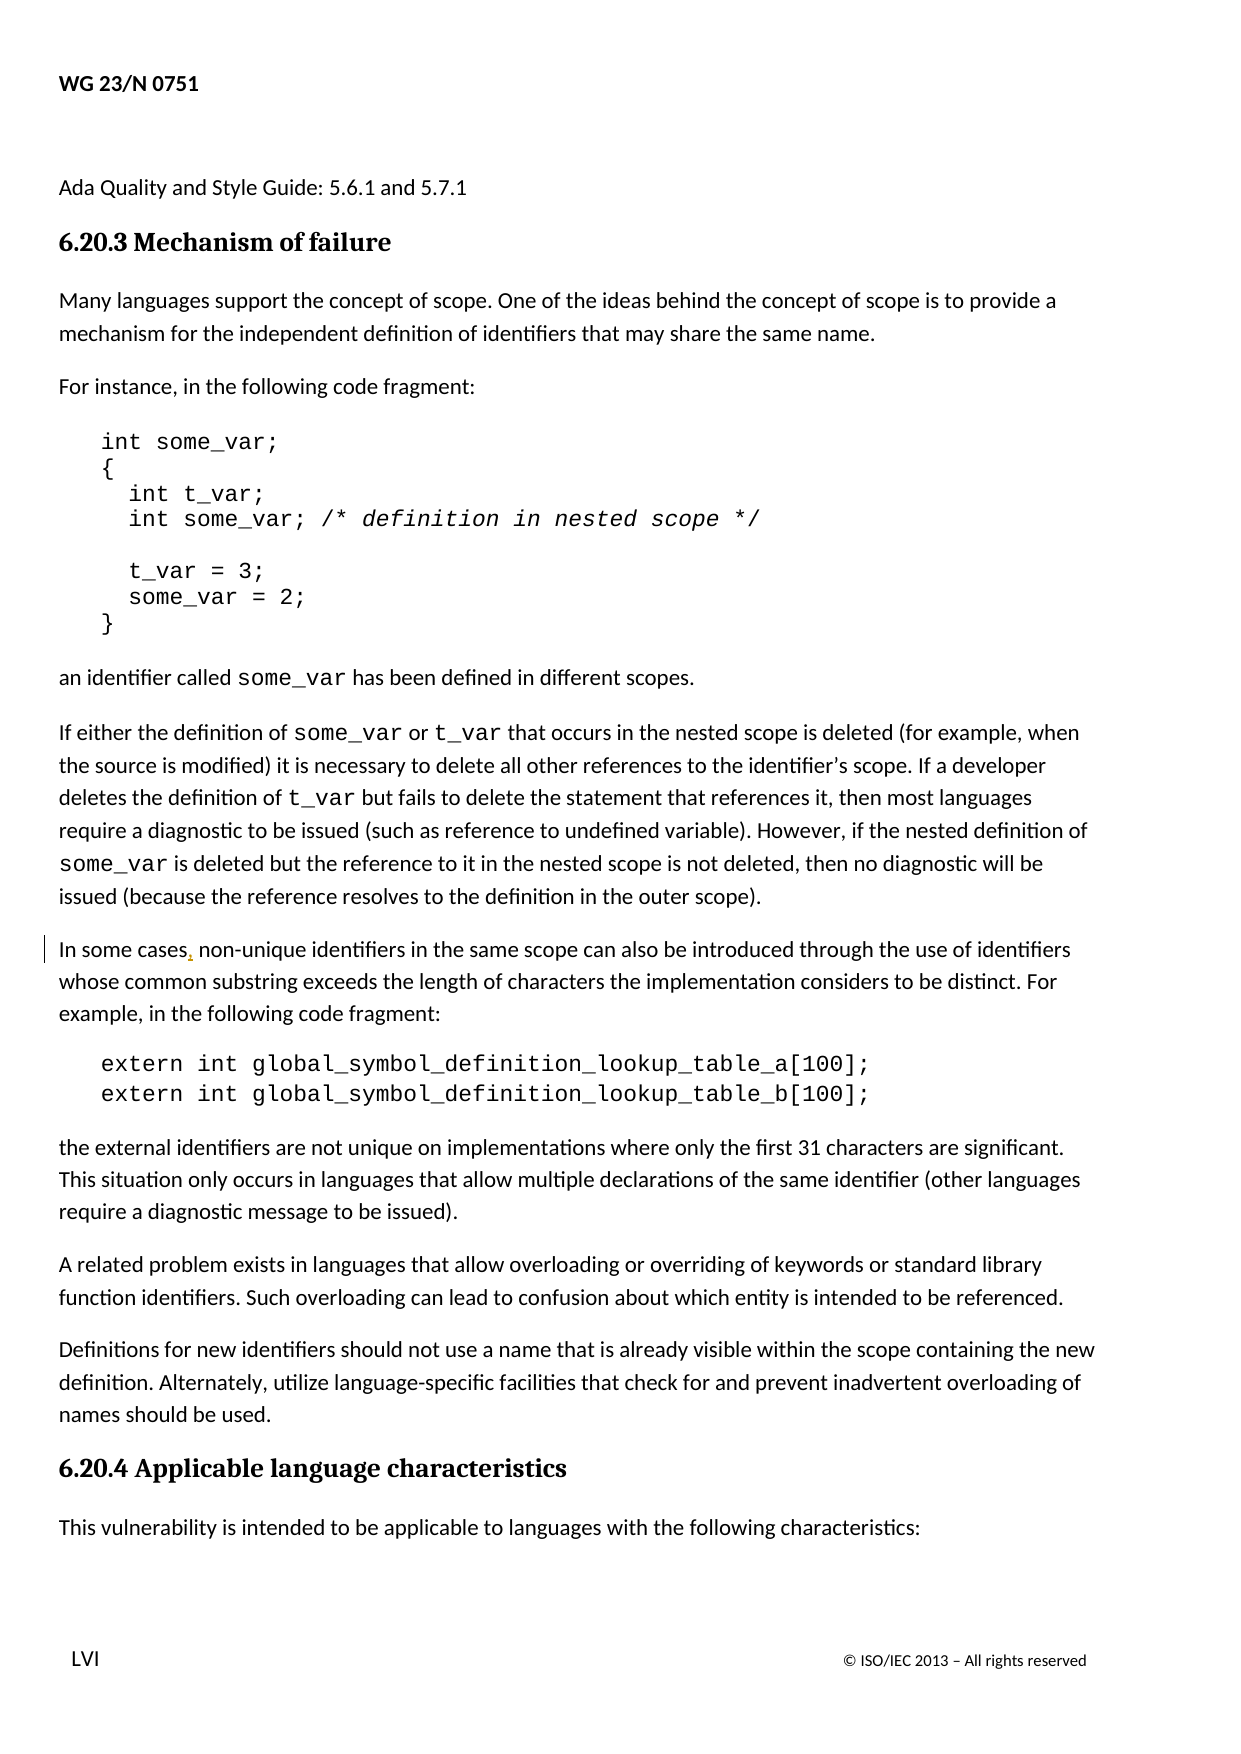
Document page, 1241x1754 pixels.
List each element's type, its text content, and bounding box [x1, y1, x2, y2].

text In some cases non-unique identifiers in the same scope can also be introduced through the use of identifiers whose common substring exceeds the length of characters the implementation considers to be distinct. For example, in the following code fragment: [58, 935, 1099, 1028]
text } [101, 612, 1099, 637]
text int some_var; /* definition in nested scope */ [101, 508, 1099, 534]
text Many languages support the concept of scope. One of the ideas behind the concept of scope is to provide a mechanism for the independent definition of identifiers that may share the same name. [58, 287, 1099, 347]
text { [101, 456, 1099, 482]
text int t_var; [101, 482, 1099, 508]
subtitle 6.20.3 Mechanism of failure [58, 227, 1099, 258]
text int some_var; [101, 430, 1099, 456]
text the external identifiers are not unique on implementations where only the first 31 characters are significant. This situation only occurs in languages that allow multiple declarations of the same identifier (other languages require a diagnostic message to be issued). [58, 1133, 1099, 1225]
text A related problem exists in languages that allow overloading or overriding of keywords or standard library function identifiers. Such overloading can lead to confusion about which entity is intended to be referenced. [58, 1250, 1099, 1311]
subtitle 6.20.4 Applicable language characteristics [58, 1453, 1099, 1484]
text If either the definition of some_var or t_var that occurs in the nested scope is deleted (for example, when the source is modified) it is necessary to delete all other references to the identifier’s scope. If a developer deletes the definition of t_var but fails to delete the statement that references it, then most languages require a diagnostic to be issued (such as reference to undefined variable). However, if the nested definition of some_var is deleted but the reference to it in the nested scope is not deleted, then no diagnostic will be issued (because the reference resolves to the definition in the outer scope). [58, 718, 1099, 910]
text Definitions for new identifiers should not use a name that is already visible within the scope containing the new definition. Alternately, utilize language-specific facilities that check for and prevent inadvertent overloading of names should be used. [58, 1336, 1099, 1428]
text t_var = 3; [101, 560, 1099, 586]
text This vulnerability is intended to be applicable to languages with the following characteristics: [58, 1513, 1099, 1541]
text For instance, in the following code fragment: [58, 372, 1099, 400]
text some_var = 2; [101, 586, 1099, 612]
text an identifier called some_var has been defined in different scopes. [58, 663, 1099, 693]
text extern int global_symbol_definition_lookup_table_a[100]; [101, 1053, 1099, 1078]
text extern int global_symbol_definition_lookup_table_b[100]; [101, 1082, 1099, 1108]
text Ada Quality and Style Guide: 5.6.1 and 5.7.1 [58, 173, 1099, 202]
